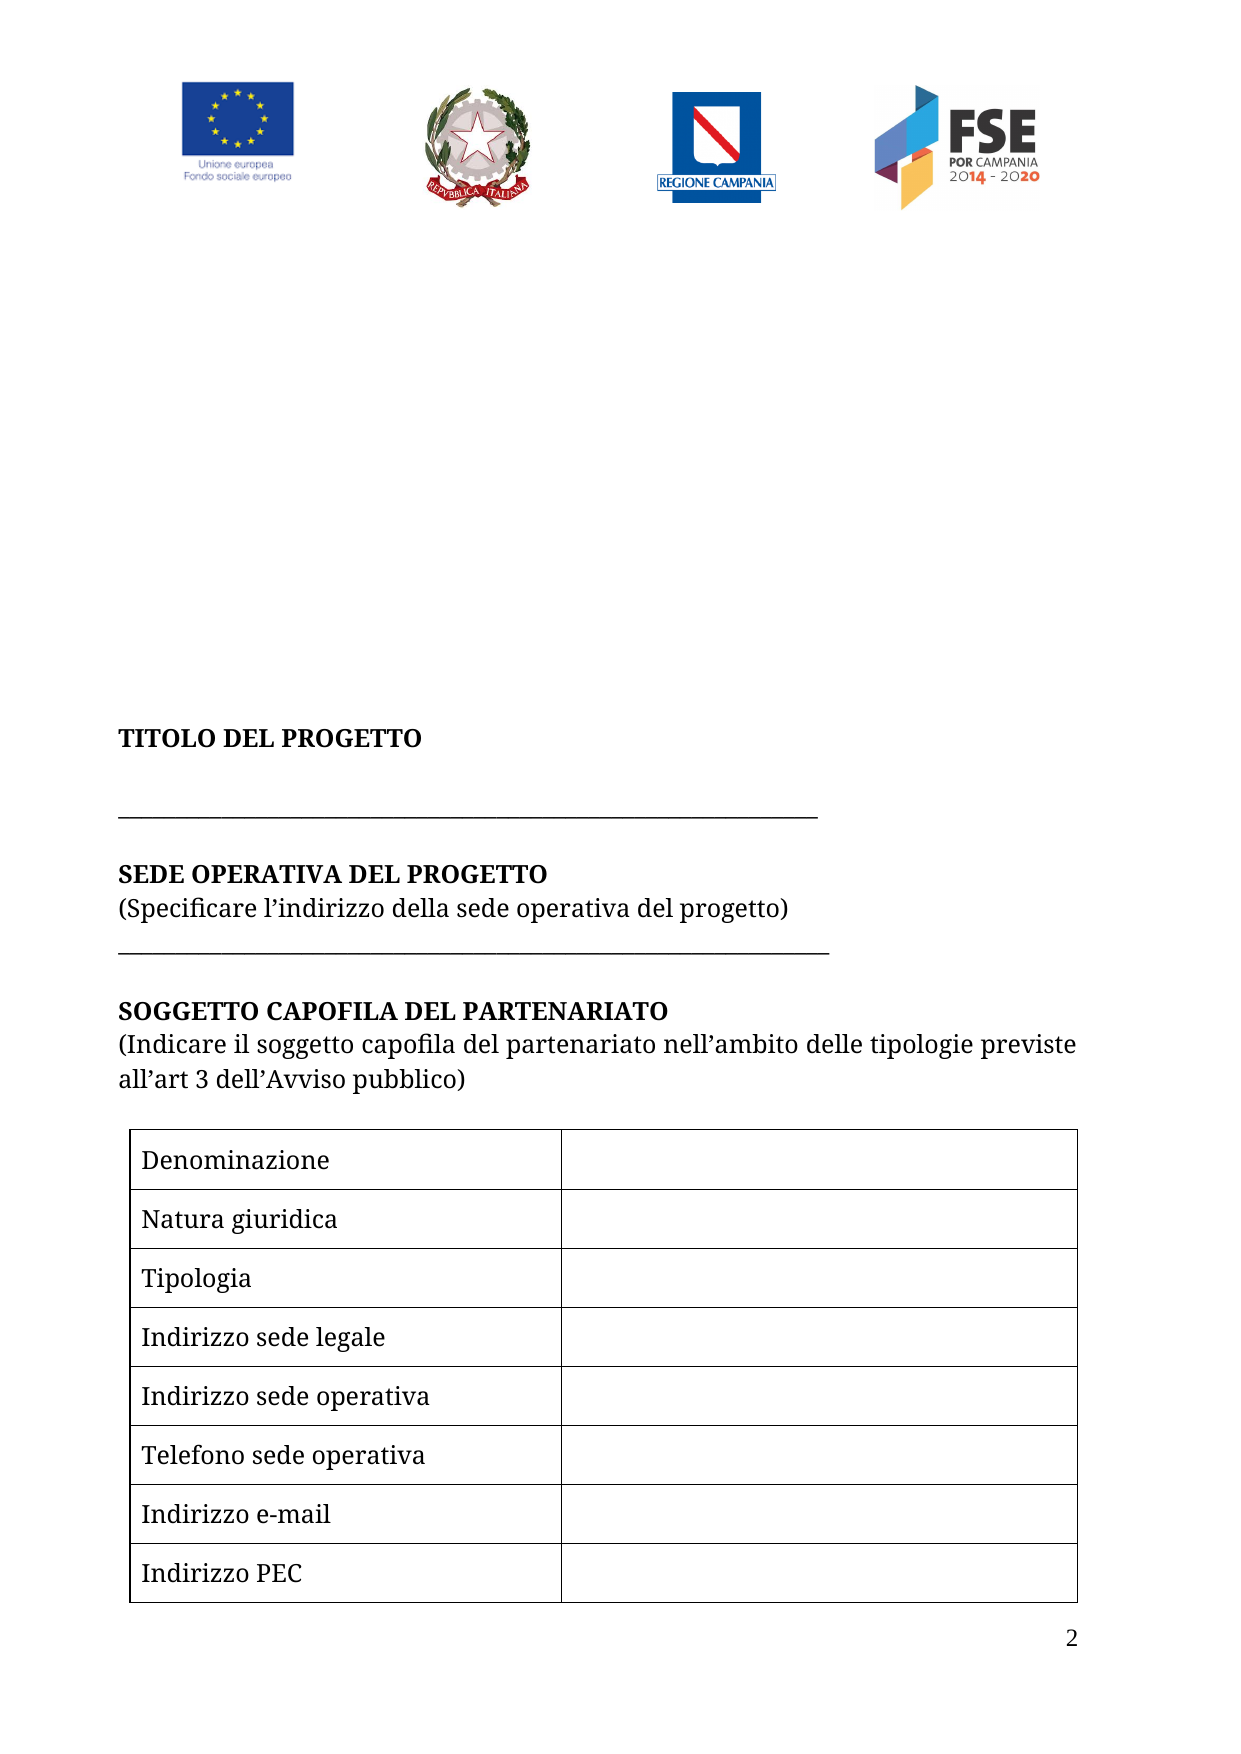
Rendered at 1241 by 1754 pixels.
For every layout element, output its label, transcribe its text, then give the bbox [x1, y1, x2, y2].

text (Specificare l’indirizzo della sede operativa del progetto) [118, 891, 1078, 925]
picture [874, 85, 1040, 211]
table_cell [562, 1367, 1077, 1425]
picture [657, 88, 776, 207]
table_cell [562, 1426, 1077, 1484]
table_header Denominazione [131, 1130, 561, 1188]
text _____________________________________________________________ [118, 789, 1078, 823]
table_cell [562, 1249, 1077, 1307]
table_cell Tipologia [131, 1249, 561, 1307]
text SOGGETTO CAPOFILA DEL PARTENARIATO [118, 993, 1078, 1027]
text (Indicare il soggetto capofila del partenariato nell’ambito delle tipologie previste all’art 3 dell’Avviso pubblico) [118, 1027, 1078, 1095]
table_cell Indirizzo sede operativa [131, 1367, 561, 1425]
table_cell Indirizzo e-mail [131, 1485, 561, 1543]
table_cell [562, 1544, 1077, 1602]
picture [174, 75, 302, 190]
picture [422, 85, 533, 210]
table_cell Indirizzo PEC [131, 1544, 561, 1602]
text ______________________________________________________________ [118, 925, 1078, 959]
table_header [562, 1130, 1077, 1188]
table_cell Indirizzo sede legale [131, 1308, 561, 1366]
text SEDE OPERATIVA DEL PROGETTO [118, 857, 1078, 891]
table_cell [562, 1190, 1077, 1247]
text TITOLO DEL PROGETTO [118, 721, 1078, 755]
table_cell Telefono sede operativa [131, 1426, 561, 1484]
table_cell Natura giuridica [131, 1190, 561, 1247]
table_cell [562, 1485, 1077, 1543]
table_cell [562, 1308, 1077, 1366]
